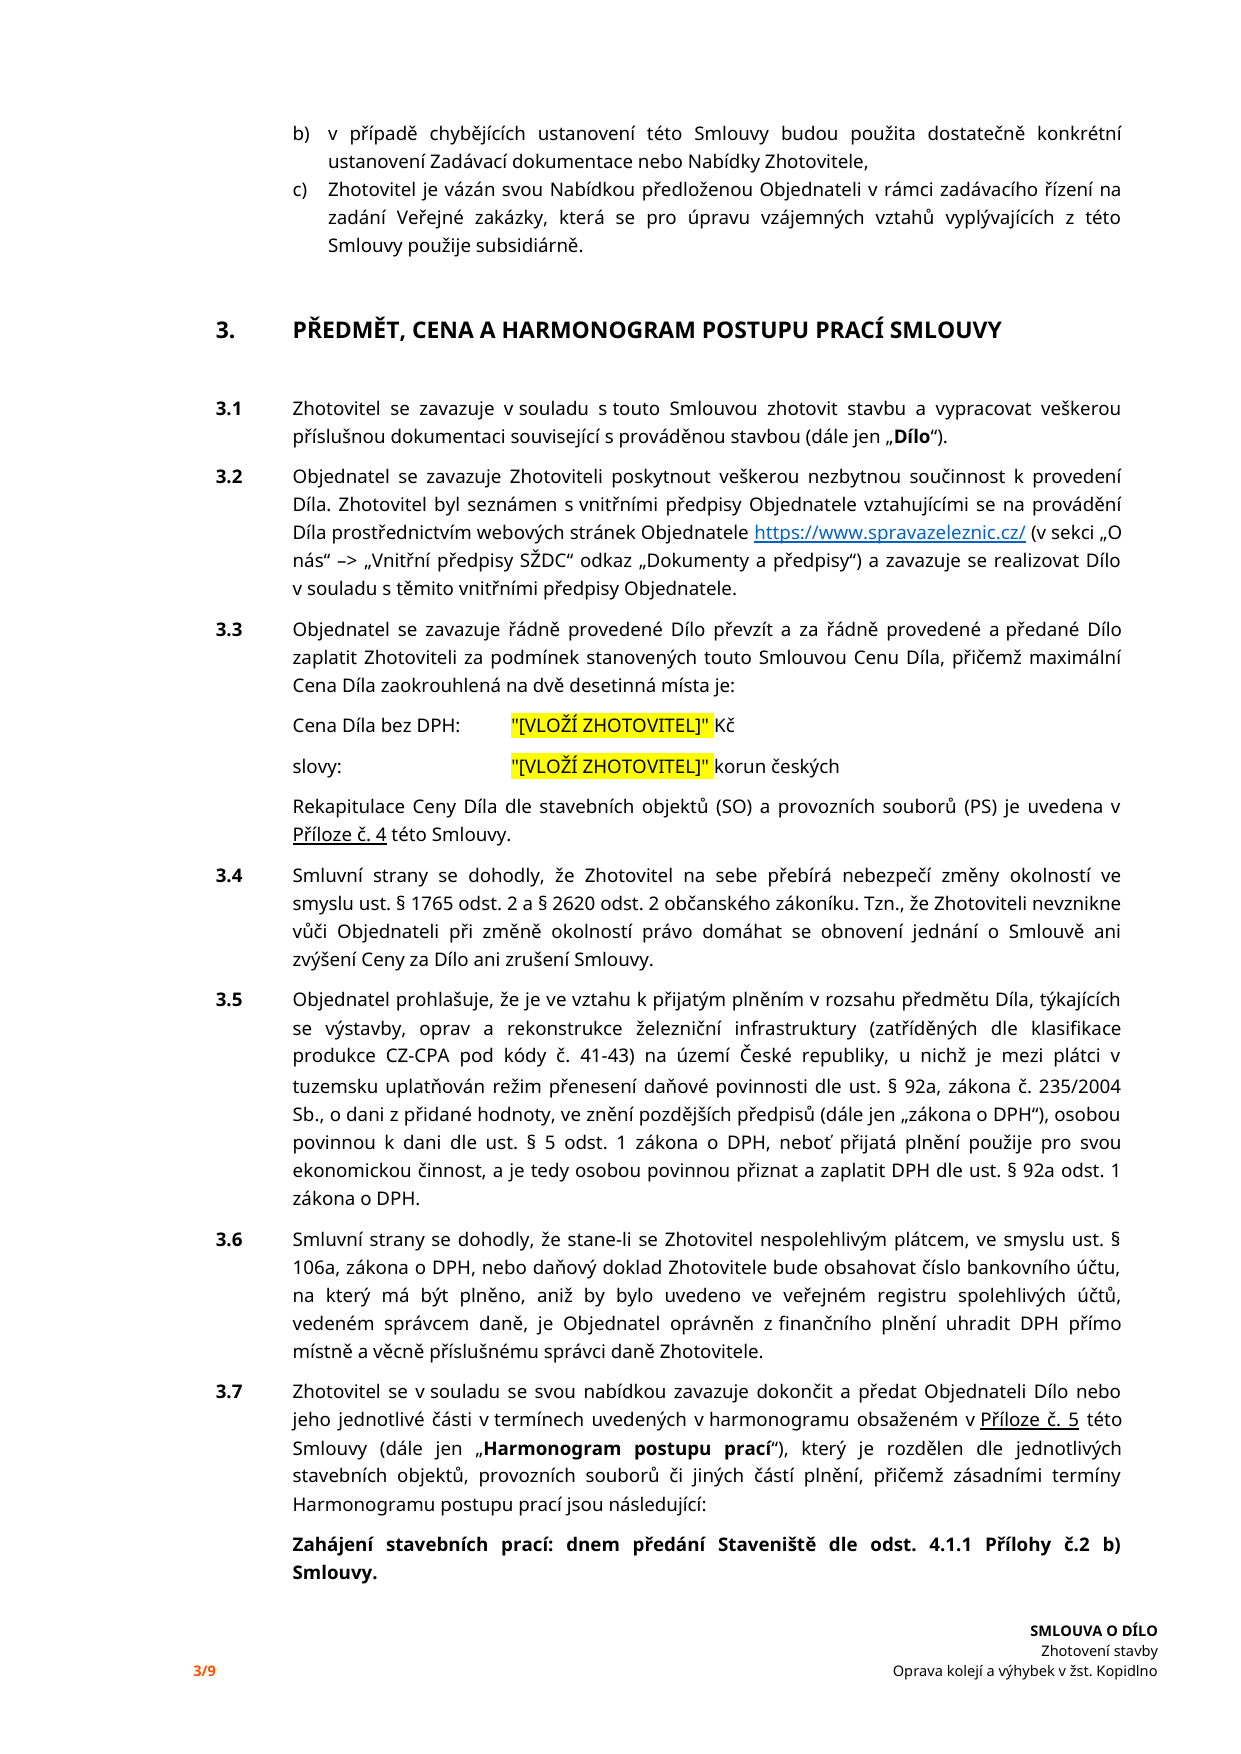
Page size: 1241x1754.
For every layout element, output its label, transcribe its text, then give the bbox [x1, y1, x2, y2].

text Objednatel se zavazuje Zhotoviteli poskytnout veškerou nezbytnou součinnost k provedení Díla. Zhotovitel byl seznámen s vnitřními předpisy Objednatele vztahujícími se na provádění Díla prostřednictvím webových stránek Objednatele https://www.spravazeleznic.cz/ (v sekci „O nás“ –> „Vnitřní předpisy SŽDC“ odkaz „Dokumenty a předpisy“) a zavazuje se realizovat Dílo v souladu s těmito vnitřními předpisy Objednatele. [216, 463, 1122, 601]
text Smluvní strany se dohodly, že stane-li se Zhotovitel nespolehlivým plátcem, ve smyslu ust. § 106a, zákona o DPH, nebo daňový doklad Zhotovitele bude obsahovat číslo bankovního účtu, na který má být plněno, aniž by bylo uvedeno ve veřejném registru spolehlivých účtů, vedeném správcem daně, je Objednatel oprávněn z finančního plnění uhradit DPH přímo místně a věcně příslušnému správci daně Zhotovitele. [216, 1226, 1122, 1364]
text slovy: korun českých [714, 753, 1122, 779]
text Objednatel se zavazuje řádně provedené Dílo převzít a za řádně provedené a předané Dílo zaplatit Zhotoviteli za podmínek stanovených touto Smlouvou Cenu Díla, přičemž maximální Cena Díla zaokrouhlená na dvě desetinná místa je: [216, 616, 1122, 698]
text Rekapitulace Ceny Díla dle stavebních objektů (SO) a provozních souborů (PS) je uvedena v Příloze č. 4 této Smlouvy. [292, 794, 1122, 847]
text Zhotovitel se v souladu se svou nabídkou zavazuje dokončit a předat Objednateli Dílo nebo jeho jednotlivé části v termínech uvedených v harmonogramu obsaženém v Příloze č. 5 této Smlouvy (dále jen „Harmonogram postupu prací“), který je rozdělen dle jednotlivých stavebních objektů, provozních souborů či jiných částí plnění, přičemž zásadními termíny Harmonogramu postupu prací jsou následující: [216, 1379, 1122, 1516]
text Objednatel prohlašuje, že je ve vztahu k přijatým plněním v rozsahu předmětu Díla, týkajících se výstavby, oprav a rekonstrukce železniční infrastruktury (zatříděných dle klasifikace produkce CZ-CPA pod kódy č. 41-43) na území České republiky, u nichž je mezi plátci v tuzemsku uplatňován režim přenesení daňové povinnosti dle ust. § 92a, zákona č. 235/2004 Sb., o dani z přidané hodnoty, ve znění pozdějších předpisů (dále jen „zákona o DPH“), osobou povinnou k dani dle ust. § 5 odst. 1 zákona o DPH, neboť přijatá plnění použije pro svou ekonomickou činnost, a je tedy osobou povinnou přiznat a zaplatit DPH dle ust. § 92a odst. 1 zákona o DPH. [216, 987, 1122, 1211]
text Zahájení stavebních prací: dnem předání Staveniště dle odst. 4.1.1 Přílohy č.2 b) Smlouvy. [292, 1531, 1122, 1585]
text PŘEDMĚT, CENA A HARMONOGRAM POSTUPU PRACÍ SMLOUVY [216, 314, 1122, 345]
text Cena Díla bez DPH: Kč [714, 713, 1122, 738]
text Cena Díla bez DPH: Kč [292, 713, 511, 738]
text Smluvní strany se dohodly, že Zhotovitel na sebe přebírá nebezpečí změny okolností ve smyslu ust. § 1765 odst. 2 a § 2620 odst. 2 občanského zákoníku. Tzn., že Zhotoviteli nevznikne vůči Objednateli při změně okolností právo domáhat se obnovení jednání o Smlouvě ani zvýšení Ceny za Dílo ani zrušení Smlouvy. [216, 862, 1122, 972]
text v případě chybějících ustanovení této Smlouvy budou použita dostatečně konkrétní ustanovení Zadávací dokumentace nebo Nabídky Zhotovitele, [292, 121, 1122, 174]
text Zhotovitel je vázán svou Nabídkou předloženou Objednateli v rámci zadávacího řízení na zadání Veřejné zakázky, která se pro úpravu vzájemných vztahů vyplývajících z této Smlouvy použije subsidiárně. [292, 177, 1122, 258]
text slovy: korun českých [292, 753, 511, 779]
text Zhotovitel se zavazuje v souladu s touto Smlouvou zhotovit stavbu a vypracovat veškerou příslušnou dokumentaci související s prováděnou stavbou (dále jen „Dílo“). [216, 395, 1122, 448]
